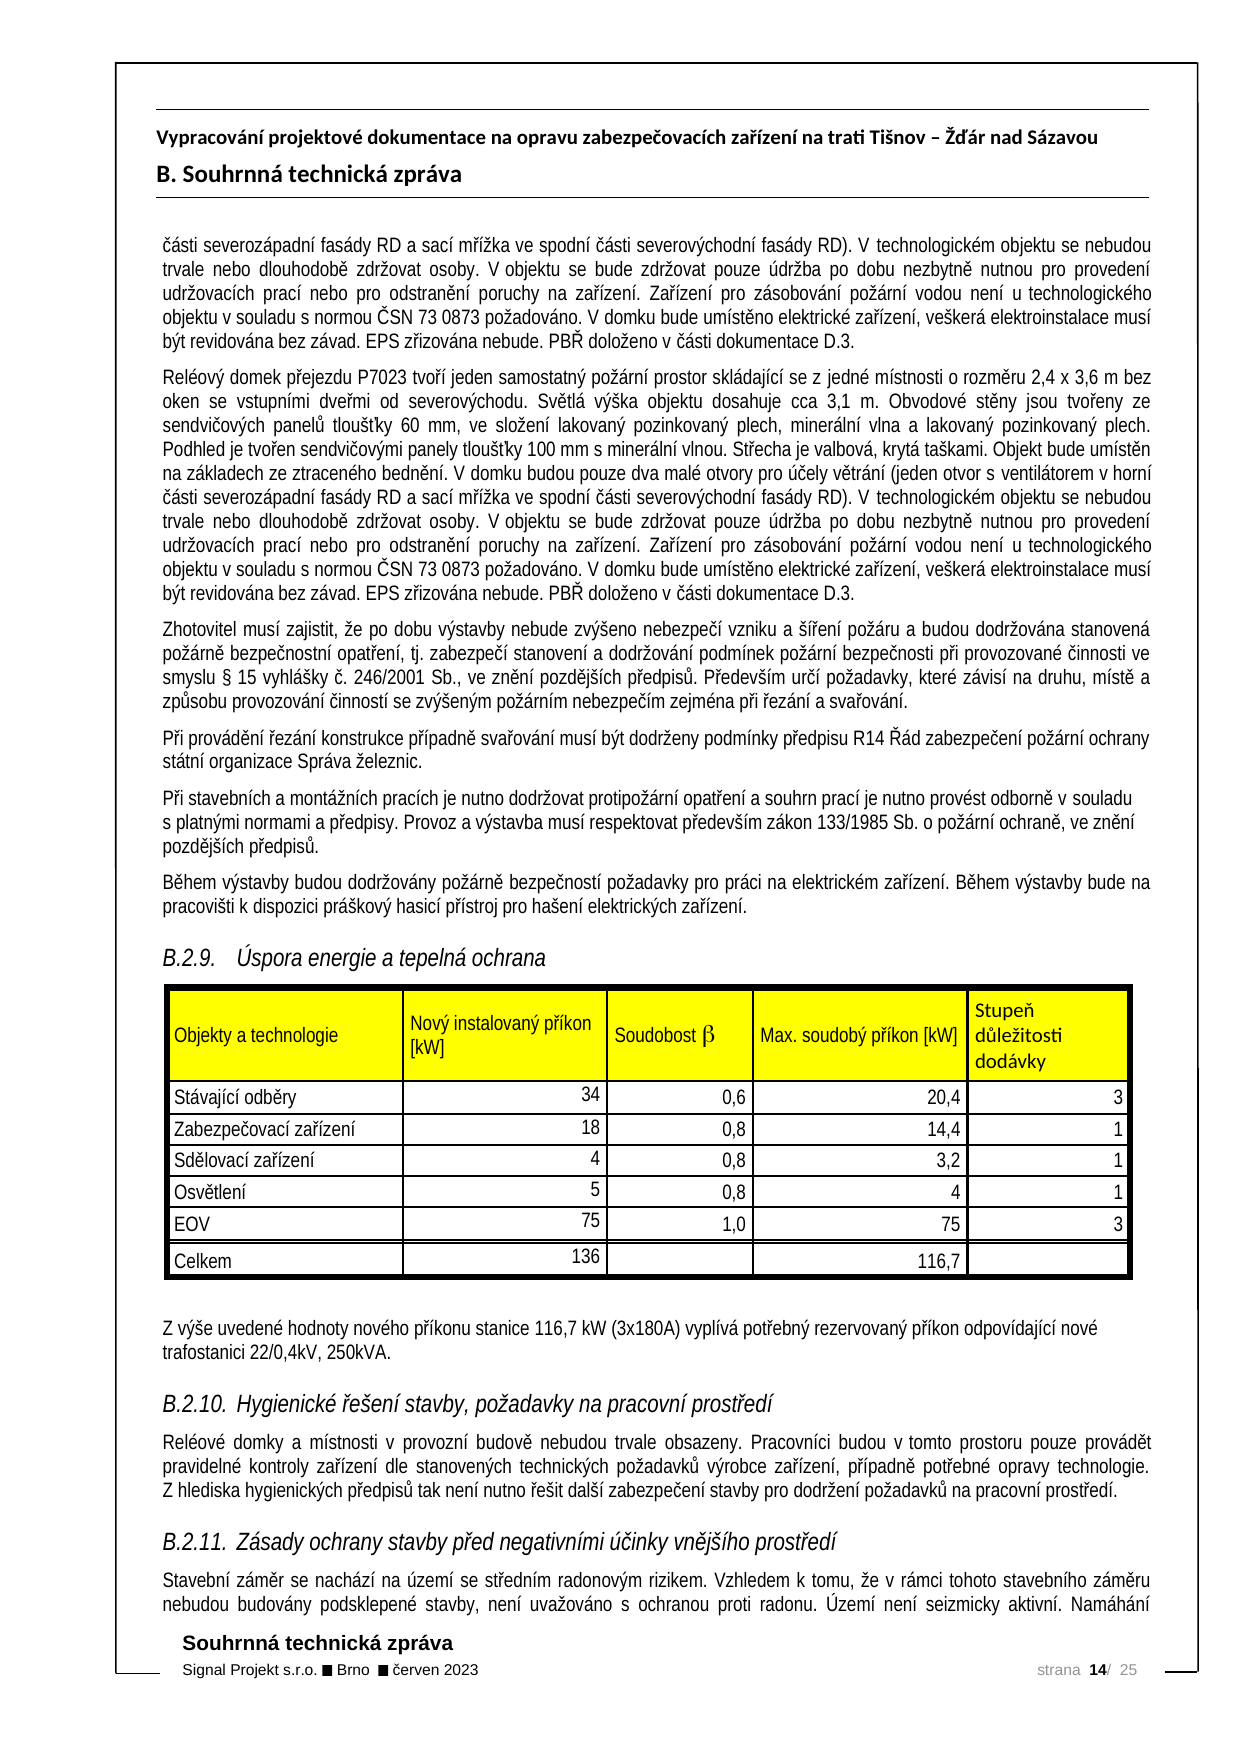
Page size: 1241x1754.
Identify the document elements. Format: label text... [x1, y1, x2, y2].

table_cell 1 [969, 1177, 1127, 1206]
table_cell 5 [404, 1177, 606, 1206]
table_cell 1 [969, 1146, 1127, 1175]
table_cell [969, 1244, 1127, 1273]
table_header Objekty a technologie [170, 991, 402, 1080]
table_cell Celkem [170, 1244, 402, 1273]
table_header Max. soudobý příkon [kW] [754, 991, 966, 1080]
table_cell 18 [404, 1115, 606, 1144]
text Reléový domek přejezdu P7023 tvoří jeden samostatný požární prostor skládající se z jedné místnosti o rozměru 2,4 x 3,6 m bez oken se vstupními dveřmi od severovýchodu. Světlá výška objektu dosahuje cca 3,1 m. Obvodové stěny jsou tvořeny ze sendvičových panelů tloušťky 60 mm, ve složení lakovaný pozinkovaný plech, minerální vlna a lakovaný pozinkovaný plech. Podhled je tvořen sendvičovými panely tloušťky 100 mm s minerální vlnou. Střecha je valbová, krytá taškami. Objekt bude umístěn na základech ze ztraceného bednění. V domku budou pouze dva malé otvory pro účely větrání (jeden otvor s ventilátorem v horní části severozápadní fasády RD a sací mřížka ve spodní části severovýchodní fasády RD). V technologickém objektu se nebudou trvale nebo dlouhodobě zdržovat osoby. V objektu se bude zdržovat pouze údržba po dobu nezbytně nutnou pro provedení udržovacích prací nebo pro odstranění poruchy na zařízení. Zařízení pro zásobování požární vodou není u technologického objektu v souladu s normou ČSN 73 0873 požadováno. V domku bude umístěno elektrické zařízení, veškerá elektroinstalace musí být revidována bez závad. EPS zřizována nebude. PBŘ doloženo v části dokumentace D.3. [162, 365, 1152, 605]
table_cell Sdělovací zařízení [170, 1146, 402, 1175]
table_cell 4 [754, 1177, 966, 1206]
table_cell Zabezpečovací zařízení [170, 1115, 402, 1144]
subtitle Hygienické řešení stavby, požadavky na pracovní prostředí [162, 1389, 1152, 1418]
table_cell Osvětlení [170, 1177, 402, 1206]
text Během výstavby budou dodržovány požárně bezpečností požadavky pro práci na elektrickém zařízení. Během výstavby bude na pracovišti k dispozici práškový hasicí přístroj pro hašení elektrických zařízení. [162, 870, 1152, 918]
table_cell 3 [969, 1082, 1127, 1112]
table_cell 1 [969, 1115, 1127, 1144]
table_cell 0,6 [608, 1082, 752, 1112]
table_cell 0,8 [608, 1177, 752, 1206]
table_cell EOV [170, 1208, 402, 1239]
table_cell 116,7 [754, 1244, 966, 1273]
table_cell 0,8 [608, 1115, 752, 1144]
table_cell 34 [404, 1082, 606, 1112]
subtitle Zásady ochrany stavby před negativními účinky vnějšího prostředí [162, 1527, 1152, 1556]
table_cell 3 [969, 1208, 1127, 1239]
text Z výše uvedené hodnoty nového příkonu stanice 116,7 kW (3x180A) vyplívá potřebný rezervovaný příkon odpovídající nové trafostanici 22/0,4kV, 250kVA. [162, 1316, 1152, 1364]
table_cell 3,2 [754, 1146, 966, 1175]
table_cell 20,4 [754, 1082, 966, 1112]
table_cell 75 [754, 1208, 966, 1239]
table_cell 1,0 [608, 1208, 752, 1239]
table_header Soudobost b [608, 991, 752, 1080]
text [162, 1568, 1152, 1616]
picture [378, 1665, 389, 1676]
text Při provádění řezání konstrukce případně svařování musí být dodrženy podmínky předpisu R14 Řád zabezpečení požární ochrany státní organizace Správa železnic. [162, 726, 1152, 773]
subtitle Úspora energie a tepelná ochrana [162, 943, 1152, 972]
table_cell Stávající odběry [170, 1082, 402, 1112]
text Reléové domky a místnosti v provozní budově nebudou trvale obsazeny. Pracovníci budou v tomto prostoru pouze provádět pravidelné kontroly zařízení dle stanovených technických požadavků výrobce zařízení, případně potřebné opravy technologie. Z hlediska hygienických předpisů tak není nutno řešit další zabezpečení stavby pro dodržení požadavků na pracovní prostředí. [162, 1430, 1152, 1502]
table_cell [608, 1244, 752, 1273]
table_cell 0,8 [608, 1146, 752, 1175]
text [162, 233, 1152, 353]
picture [322, 1665, 333, 1676]
text Při stavebních a montážních pracích je nutno dodržovat protipožární opatření a souhrn prací je nutno provést odborně v souladu s platnými normami a předpisy. Provoz a výstavba musí respektovat především zákon 133/1985 Sb. o požární ochraně, ve znění pozdějších předpisů. [162, 786, 1152, 858]
table_cell 4 [404, 1146, 606, 1175]
table_cell 14,4 [754, 1115, 966, 1144]
table_cell 75 [404, 1208, 606, 1239]
table_header Nový instalovaný příkon [kW] [404, 991, 606, 1080]
table_cell 136 [404, 1244, 606, 1273]
table_header Stupeň důležitosti dodávky [969, 991, 1127, 1080]
text Zhotovitel musí zajistit, že po dobu výstavby nebude zvýšeno nebezpečí vzniku a šíření požáru a budou dodržována stanovená požárně bezpečnostní opatření, tj. zabezpečí stanovení a dodržování podmínek požární bezpečnosti při provozované činnosti ve smyslu § 15 vyhlášky č. 246/2001 Sb., ve znění pozdějších předpisů. Především určí požadavky, které závisí na druhu, místě a způsobu provozování činností se zvýšeným požárním nebezpečím zejména při řezání a svařování. [162, 617, 1152, 713]
